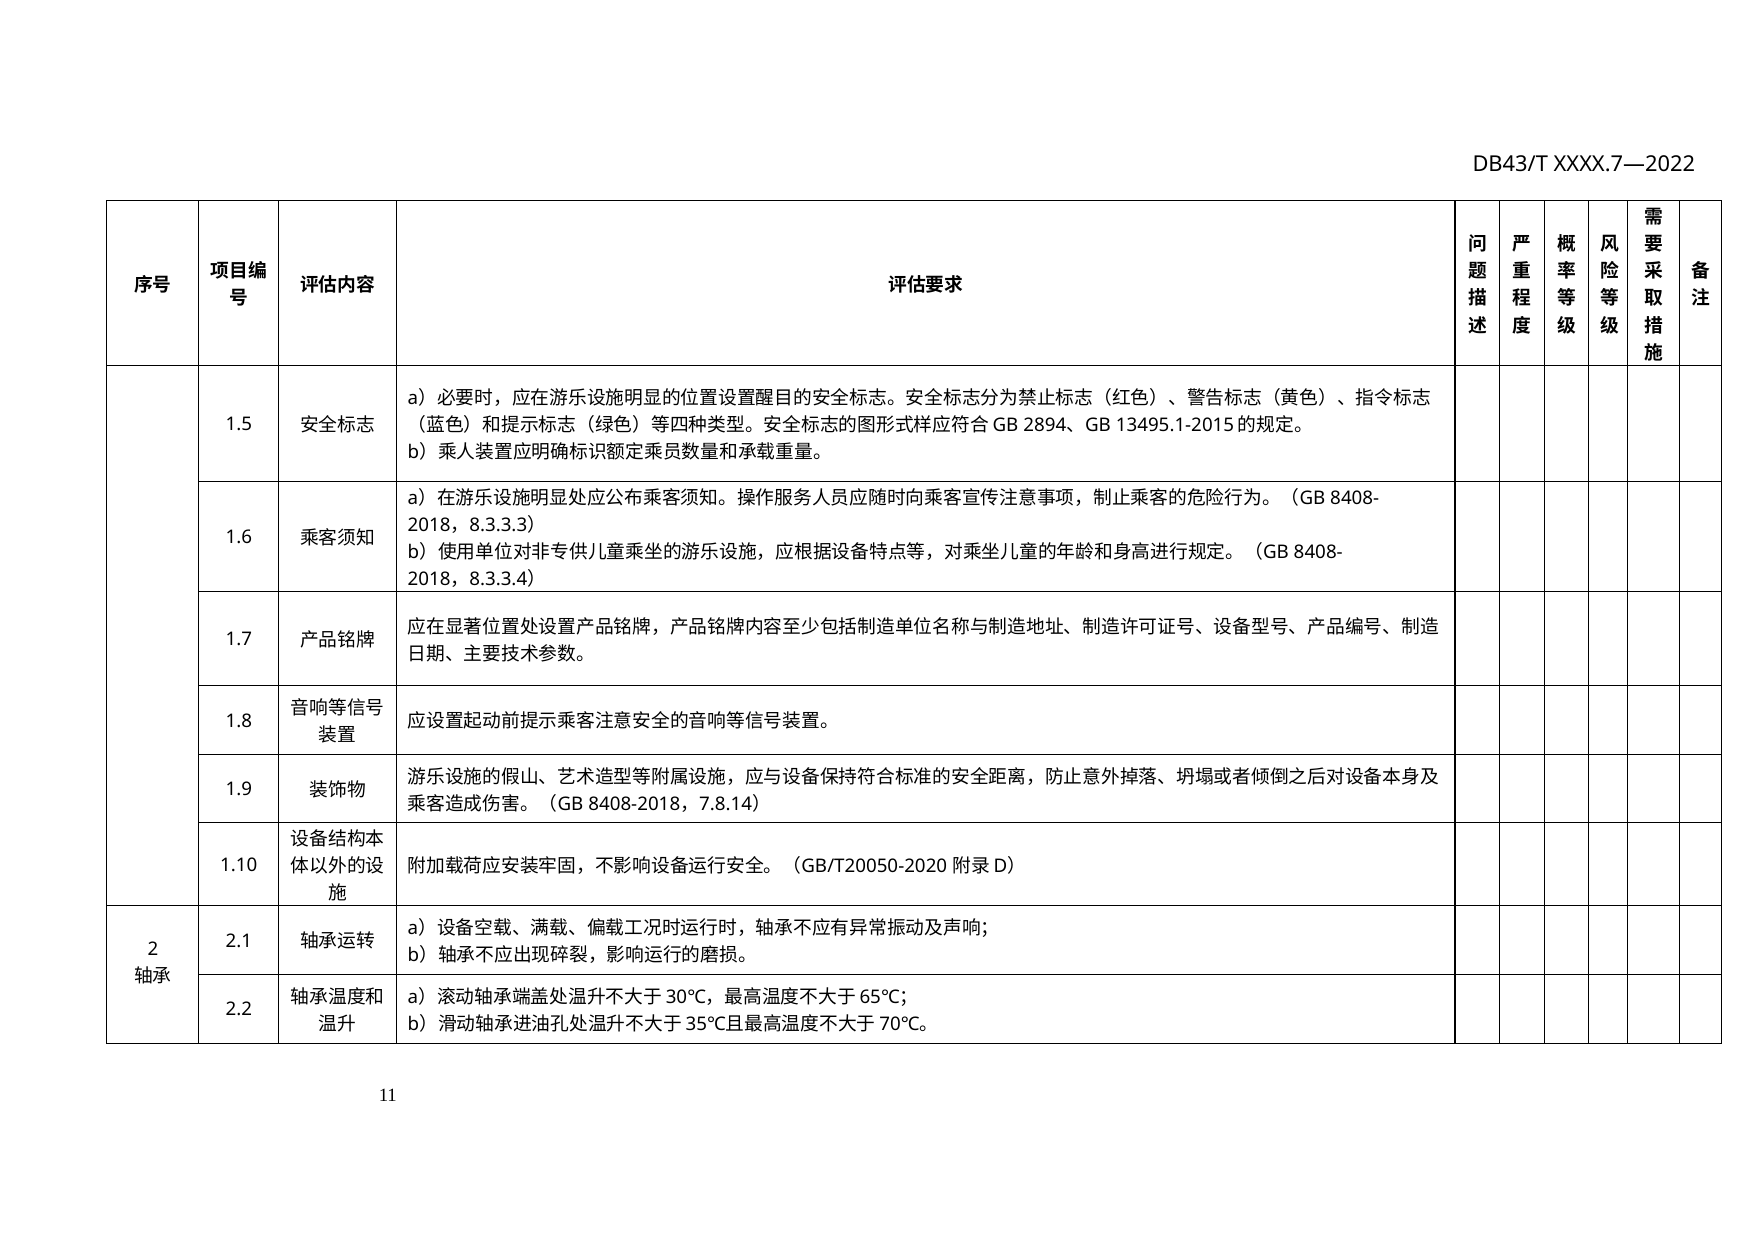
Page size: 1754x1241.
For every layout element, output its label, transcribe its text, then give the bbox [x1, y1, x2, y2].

table_cell [1456, 823, 1499, 905]
table_cell 产品铭牌 [279, 592, 396, 685]
table_cell 2.1 [199, 906, 278, 974]
table_header 评估内容 [279, 201, 396, 364]
table_cell a）必要时，应在游乐设施明显的位置设置醒目的安全标志。安全标志分为禁止标志（红色）、警告标志（黄色）、指令标志（蓝色）和提示标志（绿色）等四种类型。安全标志的图形式样应符合GB 2894、GB 13495.1-2015的规定。 b）乘人装置应明确标识额定乘员数量和承载重量。 [397, 366, 1454, 481]
table_cell [1500, 823, 1544, 905]
table_cell [1545, 366, 1588, 481]
table_cell 1.10 [199, 823, 278, 905]
table_cell [1545, 906, 1588, 974]
table_cell 设备结构本体以外的设施 [279, 823, 396, 905]
table_cell [1500, 482, 1544, 591]
table_cell [1589, 592, 1627, 685]
table_cell 轴承运转 [279, 906, 396, 974]
table_cell [1500, 366, 1544, 481]
table_cell [1680, 906, 1721, 974]
table_cell a）滚动轴承端盖处温升不大于30℃，最高温度不大于65℃； b）滑动轴承进油孔处温升不大于35℃且最高温度不大于70℃。 [397, 975, 1454, 1042]
table_cell [1589, 482, 1627, 591]
table_cell [1545, 755, 1588, 822]
table_cell 应在显著位置处设置产品铭牌，产品铭牌内容至少包括制造单位名称与制造地址、制造许可证号、设备型号、产品编号、制造日期、主要技术参数。 [397, 592, 1454, 685]
table_cell [1589, 755, 1627, 822]
table_cell [1456, 755, 1499, 822]
table_header 项目编号 [199, 201, 278, 364]
table_cell 1.6 [199, 482, 278, 591]
table_cell [1500, 686, 1544, 753]
table_cell 1.9 [199, 755, 278, 822]
table_header 严重程度 [1500, 201, 1544, 364]
table_cell [1680, 823, 1721, 905]
table_cell [1628, 686, 1679, 753]
table_cell [1500, 755, 1544, 822]
table_cell [1680, 975, 1721, 1042]
table_cell [1456, 906, 1499, 974]
table_cell [1589, 823, 1627, 905]
table_cell 2 轴承 [107, 906, 198, 1042]
table_cell [1456, 592, 1499, 685]
table_cell [1628, 755, 1679, 822]
table_cell [1500, 592, 1544, 685]
table_cell [1680, 755, 1721, 822]
table_cell [1589, 686, 1627, 753]
table_cell [1456, 366, 1499, 481]
table_cell [1545, 686, 1588, 753]
table_header 概率等级 [1545, 201, 1588, 364]
table_cell [1456, 482, 1499, 591]
table_cell 轴承温度和温升 [279, 975, 396, 1042]
table_header 需要采取措施 [1628, 201, 1679, 364]
table_cell a）在游乐设施明显处应公布乘客须知。操作服务人员应随时向乘客宣传注意事项，制止乘客的危险行为。（GB 8408-2018，8.3.3.3） b）使用单位对非专供儿童乘坐的游乐设施，应根据设备特点等，对乘坐儿童的年龄和身高进行规定。（GB 8408-2018，8.3.3.4） [397, 482, 1454, 591]
table_cell 游乐设施的假山、艺术造型等附属设施，应与设备保持符合标准的安全距离，防止意外掉落、坍塌或者倾倒之后对设备本身及乘客造成伤害。（GB 8408-2018，7.8.14） [397, 755, 1454, 822]
table_cell 应设置起动前提示乘客注意安全的音响等信号装置。 [397, 686, 1454, 753]
table_header 序号 [107, 201, 198, 364]
table_cell [1680, 482, 1721, 591]
table_cell [1628, 366, 1679, 481]
table_cell [1500, 975, 1544, 1042]
table_cell [1628, 975, 1679, 1042]
table_cell [1545, 592, 1588, 685]
table_cell a）设备空载、满载、偏载工况时运行时，轴承不应有异常振动及声响； b）轴承不应出现碎裂，影响运行的磨损。 [397, 906, 1454, 974]
table_cell 音响等信号装置 [279, 686, 396, 753]
table_cell [1545, 975, 1588, 1042]
table_header 风险等级 [1589, 201, 1627, 364]
table_cell 1.8 [199, 686, 278, 753]
table_header 评估要求 [397, 201, 1454, 364]
table_cell [1680, 686, 1721, 753]
table_header 备注 [1680, 201, 1721, 364]
table_header 问题描述 [1456, 201, 1499, 364]
table_cell [1456, 686, 1499, 753]
table_cell [1589, 906, 1627, 974]
table_cell [1680, 366, 1721, 481]
table_cell [1628, 823, 1679, 905]
table_cell 附加载荷应安装牢固，不影响设备运行安全。（GB/T20050-2020 附录D） [397, 823, 1454, 905]
table_cell [1628, 906, 1679, 974]
table_cell [1589, 975, 1627, 1042]
table_cell 乘客须知 [279, 482, 396, 591]
table_cell 安全标志 [279, 366, 396, 481]
table_cell [1500, 906, 1544, 974]
table_cell [1628, 482, 1679, 591]
table_cell [1456, 975, 1499, 1042]
table_cell 2.2 [199, 975, 278, 1042]
table_cell [1628, 592, 1679, 685]
table_cell [1545, 823, 1588, 905]
table_cell [1680, 592, 1721, 685]
table_cell [1545, 482, 1588, 591]
table_cell 1.5 [199, 366, 278, 481]
table_cell [1589, 366, 1627, 481]
table_cell 1.7 [199, 592, 278, 685]
table_cell 装饰物 [279, 755, 396, 822]
